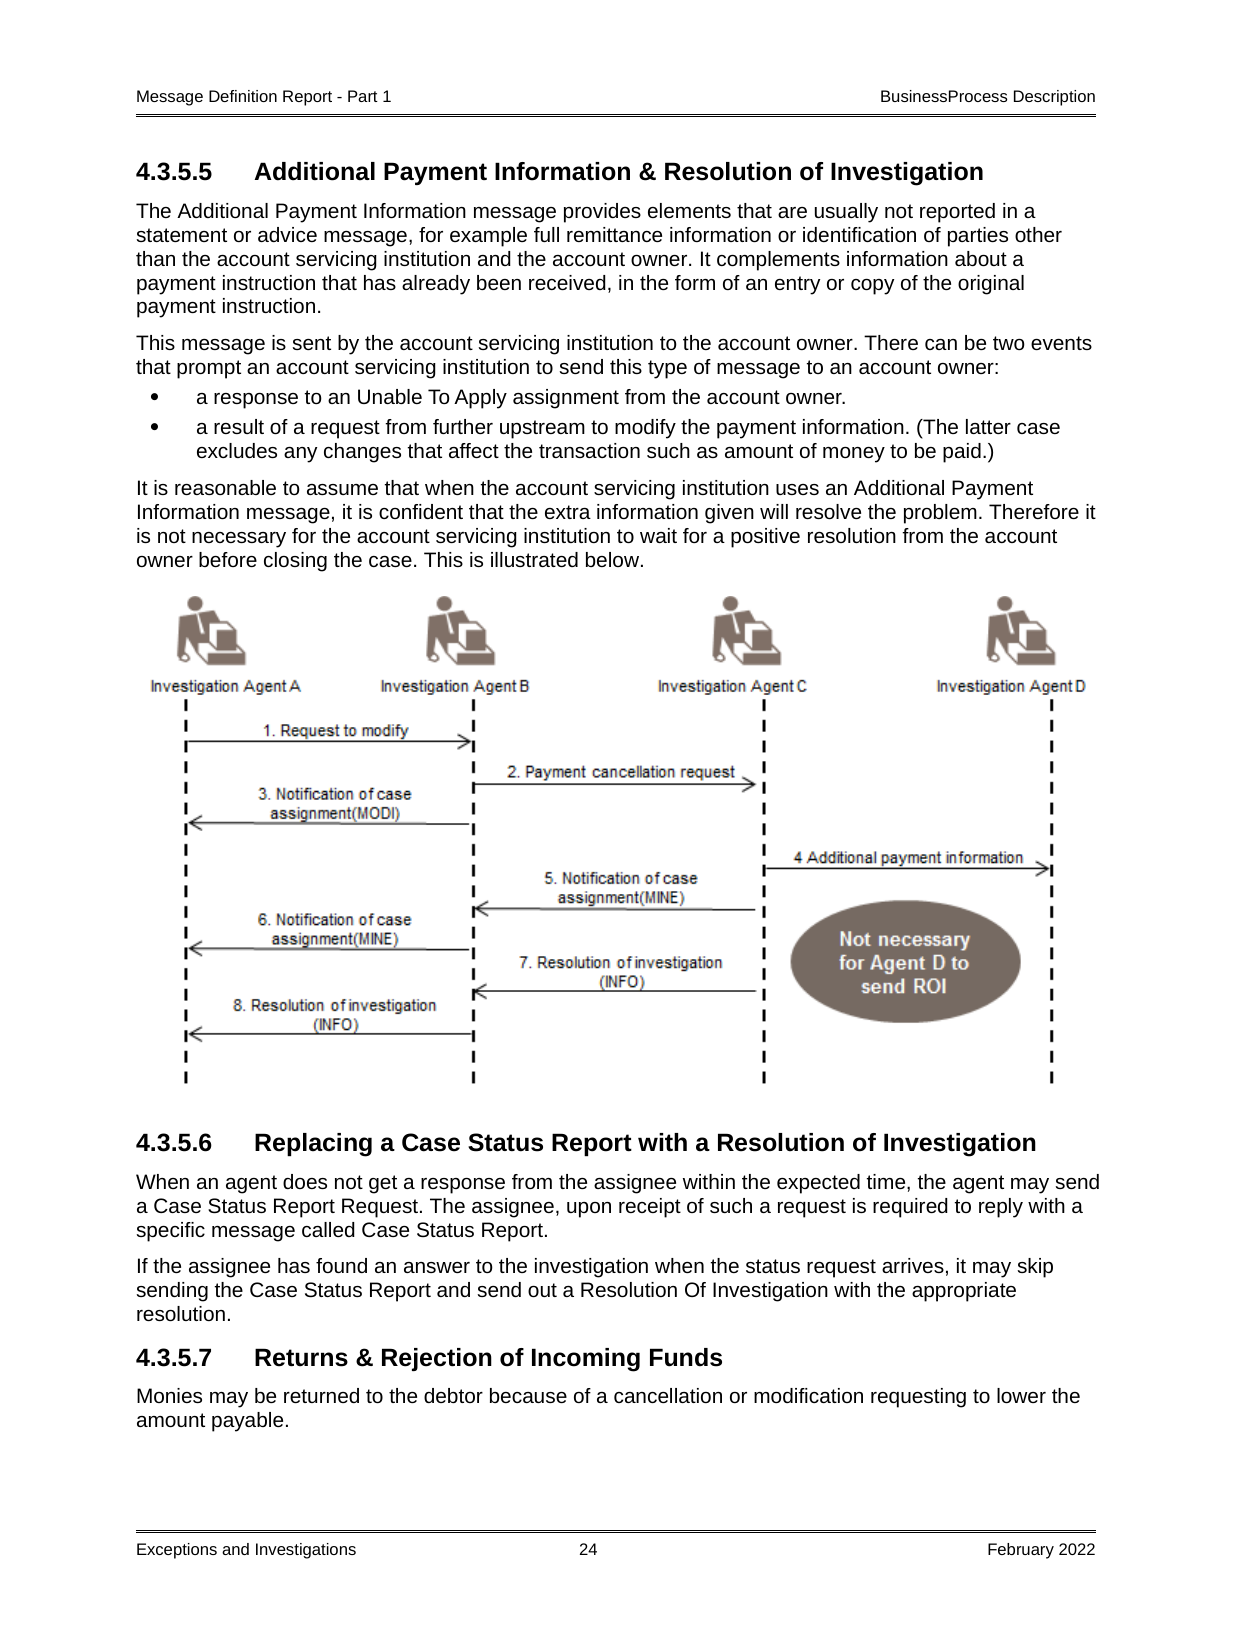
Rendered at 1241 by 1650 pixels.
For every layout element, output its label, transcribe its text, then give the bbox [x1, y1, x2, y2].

text If the assignee has found an answer to the investigation when the status request arrives, it may skip sending the Case Status Report and send out a Resolution Of Investigation with the appropriate resolution. [136, 1254, 1104, 1326]
text It is reasonable to assume that when the account servicing institution uses an Additional Payment Information message, it is confident that the extra information given will resolve the problem. Therefore it is not necessary for the account servicing institution to wait for a positive resolution from the account owner before closing the case. This is illustrated below. [136, 476, 1104, 572]
list a result of a request from further upstream to modify the payment information. (The latter case excludes any changes that affect the transaction such as amount of money to be paid.) [151, 415, 1104, 463]
subtitle Replacing a Case Status Report with a Resolution of Investigation [136, 1128, 1104, 1157]
list a response to an Unable To Apply assignment from the account owner. [151, 385, 1104, 409]
text When an agent does not get a response from the assignee within the expected time, the agent may send a Case Status Report Request. The assignee, upon receipt of such a request is required to reply with a specific message called Case Status Report. [136, 1170, 1104, 1242]
text The Additional Payment Information message provides elements that are usually not reported in a statement or advice message, for example full remittance information or identification of parties other than the account servicing institution and the account owner. It complements information about a payment instruction that has already been received, in the form of an entry or copy of the original payment instruction. [136, 198, 1104, 318]
subtitle Additional Payment Information & Resolution of Investigation [136, 157, 1104, 186]
picture [136, 596, 1104, 1091]
text This message is sent by the account servicing institution to the account owner. There can be two events that prompt an account servicing institution to send this type of message to an account owner: [136, 331, 1104, 379]
text Monies may be returned to the debtor because of a cancellation or modification requesting to lower the amount payable. [136, 1384, 1104, 1432]
subtitle Returns & Rejection of Incoming Funds [136, 1343, 1104, 1371]
